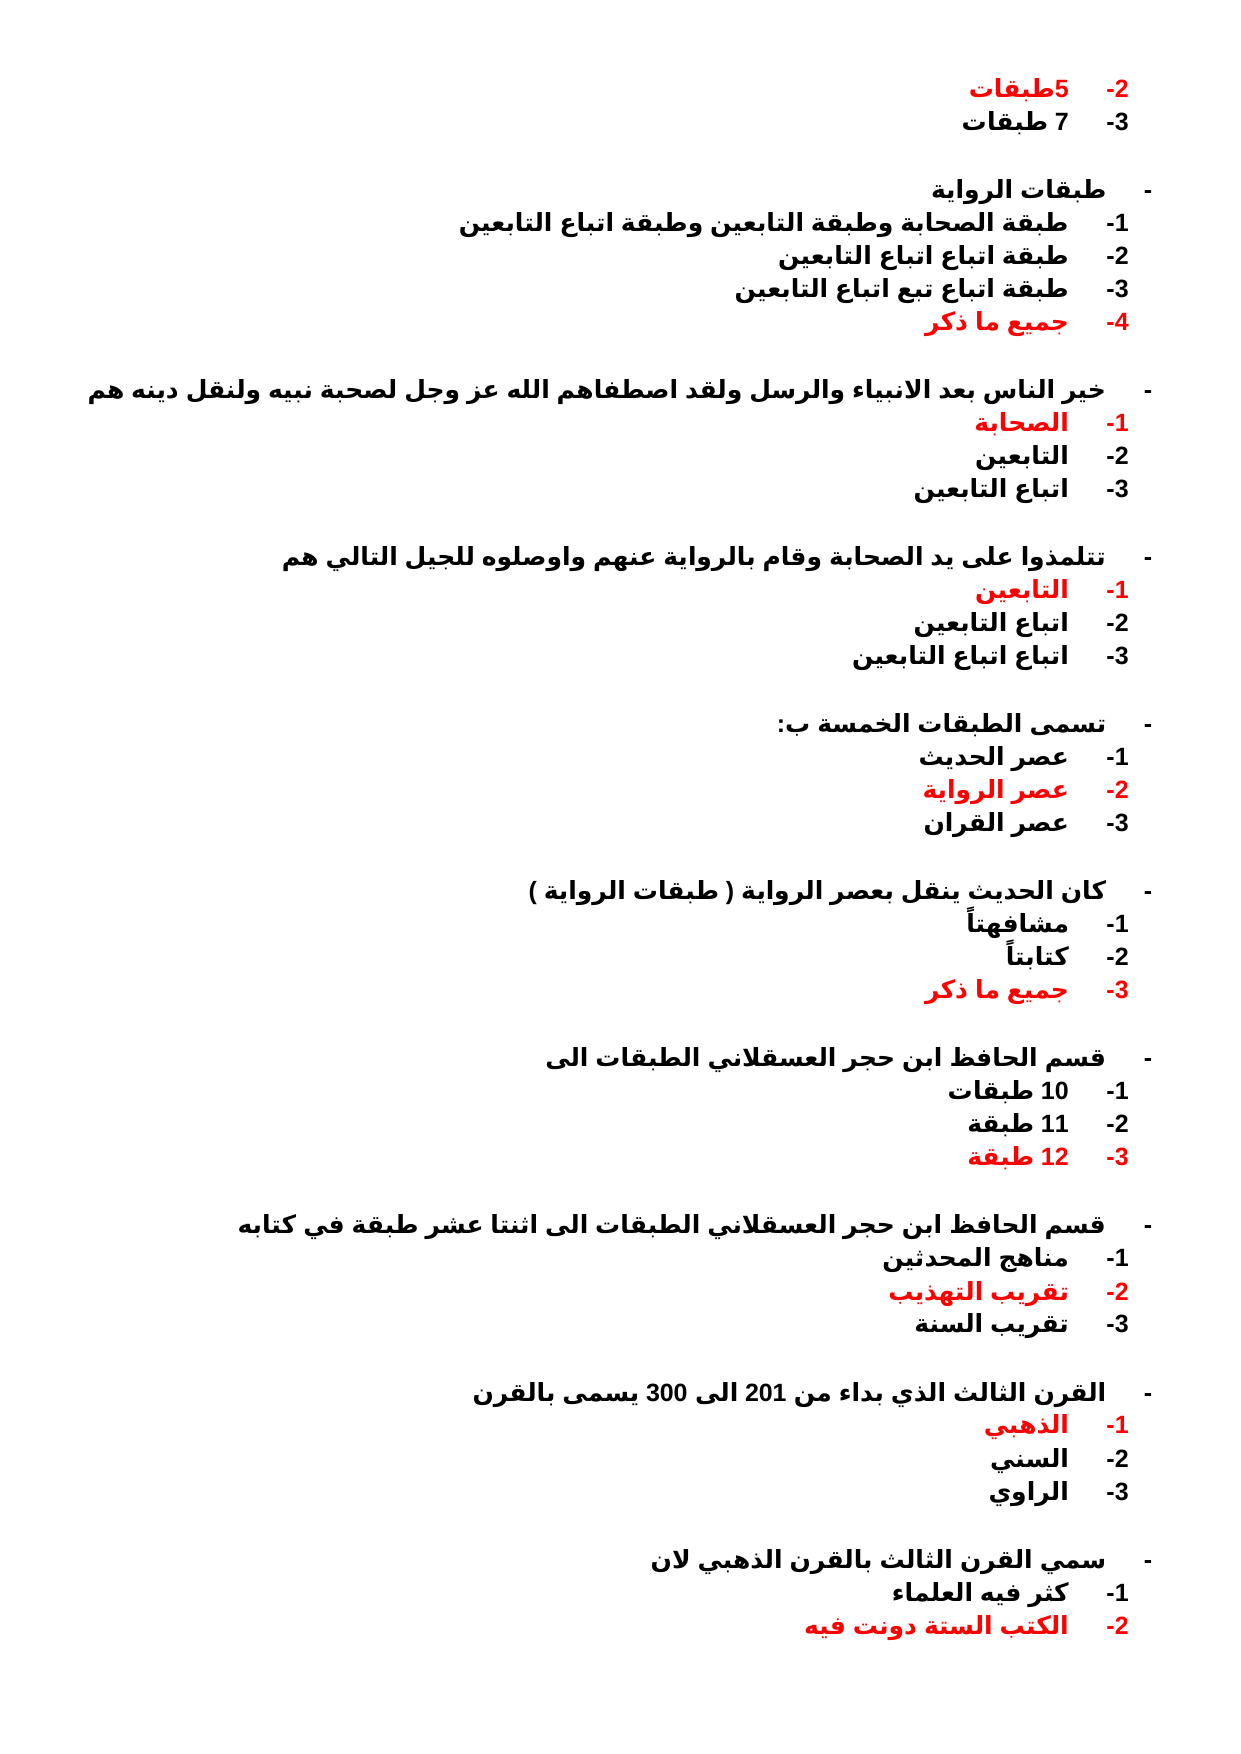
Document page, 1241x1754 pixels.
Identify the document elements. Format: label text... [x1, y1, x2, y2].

list القرن الثالث الذي بداء من 201 الى 300 يسمى بالقرن [74, 1377, 1144, 1406]
list 11 طبقة [74, 1109, 1106, 1138]
list 5طبقات [74, 74, 1106, 103]
list سمي القرن الثالث بالقرن الذهبي لان [74, 1544, 1144, 1573]
list طبقة اتباع اتباع التابعين [74, 241, 1106, 270]
list مشافهتاً [74, 909, 1106, 938]
list كثر فيه العلماء [74, 1578, 1106, 1606]
list طبقة الصحابة وطبقة التابعين وطبقة اتباع التابعين [74, 208, 1106, 237]
list الراوي [74, 1477, 1106, 1505]
list كتابتاً [74, 942, 1106, 971]
list السني [74, 1443, 1106, 1472]
list تسمى الطبقات الخمسة ب: [74, 709, 1144, 738]
list عصر القران [74, 808, 1106, 837]
list كان الحديث ينقل بعصر الرواية ( طبقات الرواية ) [74, 876, 1144, 905]
list 12 طبقة [74, 1142, 1106, 1171]
list تقريب التهذيب [74, 1276, 1106, 1305]
list اتباع التابعين [74, 608, 1106, 637]
list تتلمذوا على يد الصحابة وقام بالرواية عنهم واوصلوه للجيل التالي هم [74, 542, 1144, 571]
list طبقات الرواية [74, 175, 1144, 204]
list جميع ما ذكر [74, 307, 1106, 336]
list جميع ما ذكر [74, 975, 1106, 1004]
list تقريب السنة [74, 1309, 1106, 1338]
list التابعين [74, 441, 1106, 470]
list عصر الرواية [74, 775, 1106, 804]
list طبقة اتباع تبع اتباع التابعين [74, 274, 1106, 303]
list الذهبي [74, 1411, 1106, 1439]
list اتباع التابعين [74, 474, 1106, 503]
list قسم الحافظ ابن حجر العسقلاني الطبقات الى [74, 1043, 1144, 1072]
list 7 طبقات [74, 107, 1106, 136]
list مناهج المحدثين [74, 1243, 1106, 1272]
list قسم الحافظ ابن حجر العسقلاني الطبقات الى اثنتا عشر طبقة في كتابه [74, 1210, 1144, 1239]
list اتباع اتباع التابعين [74, 641, 1106, 670]
list التابعين [74, 575, 1106, 604]
list خير الناس بعد الانبياء والرسل ولقد اصطفاهم الله عز وجل لصحبة نبيه ولنقل دينه هم [74, 375, 1144, 404]
list 10 طبقات [74, 1076, 1106, 1105]
list الصحابة [74, 408, 1106, 437]
list الكتب الستة دونت فيه [74, 1611, 1106, 1639]
list عصر الحديث [74, 742, 1106, 771]
